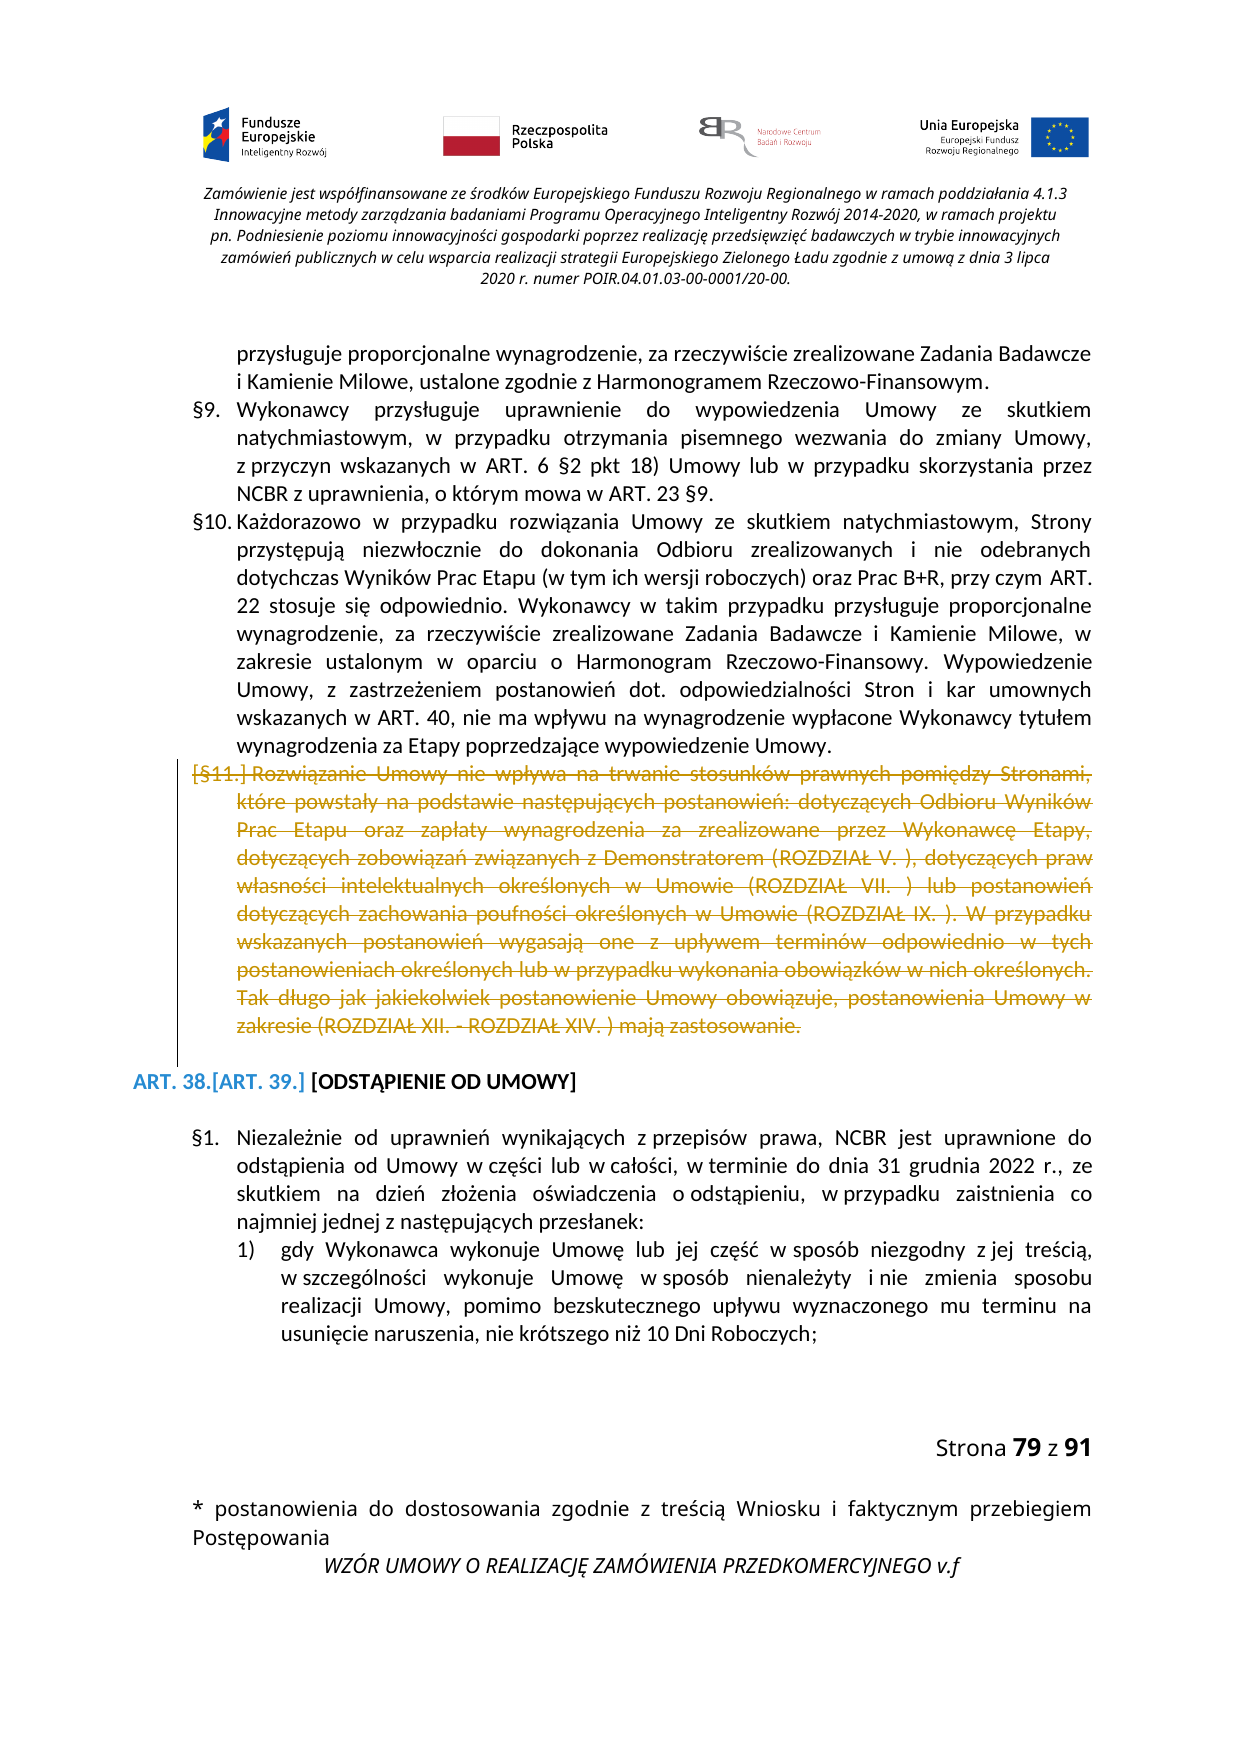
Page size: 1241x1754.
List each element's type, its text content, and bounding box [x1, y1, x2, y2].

list Każdorazowo w przypadku rozwiązania Umowy ze skutkiem natychmiastowym, Strony przystępują niezwłocznie do dokonania Odbioru zrealizowanych i nie odebranych dotychczas Wyników Prac Etapu (w tym ich wersji roboczych) oraz Prac B+R, przy czym ART. 22 stosuje się odpowiednio. Wykonawcy w takim przypadku przysługuje proporcjonalne wynagrodzenie, za rzeczywiście zrealizowane Zadania Badawcze i Kamienie Milowe, w zakresie ustalonym w oparciu o Harmonogram Rzeczowo-Finansowy. Wypowiedzenie Umowy, z zastrzeżeniem postanowień dot. odpowiedzialności Stron i kar umownych wskazanych w ART. 40, nie ma wpływu na wynagrodzenie wypłacone Wykonawcy tytułem wynagrodzenia za Etapy poprzedzające wypowiedzenie Umowy. [192, 507, 1093, 759]
list Niezależnie od uprawnień wynikających z przepisów prawa, NCBR jest uprawnione do odstąpienia od Umowy w części lub w całości, w terminie do dnia 31 grudnia 2022 r., ze skutkiem na dzień złożenia oświadczenia o odstąpieniu, w przypadku zaistnienia co najmniej jednej z następujących przesłanek: [191, 1123, 1093, 1236]
list gdy Wykonawca wykonuje Umowę lub jej część w sposób niezgodny z jej treścią, w szczególności wykonuje Umowę w sposób nienależyty i nie zmienia sposobu realizacji Umowy, pomimo bezskutecznego upływu wyznaczonego mu terminu na usunięcie naruszenia, nie krótszego niż 10 Dni Roboczych; [236, 1236, 1093, 1348]
subtitle [ODSTĄPIENIE OD UMOWY] [133, 1067, 1093, 1095]
list Wykonawcy przysługuje uprawnienie do wypowiedzenia Umowy ze skutkiem natychmiastowym, w przypadku otrzymania pisemnego wezwania do zmiany Umowy, z przyczyn wskazanych w ART. 6 §2 pkt 18) Umowy lub w przypadku skorzystania przez NCBR z uprawnienia, o którym mowa w ART. 23 §9. [192, 395, 1093, 507]
picture [203, 107, 1089, 162]
